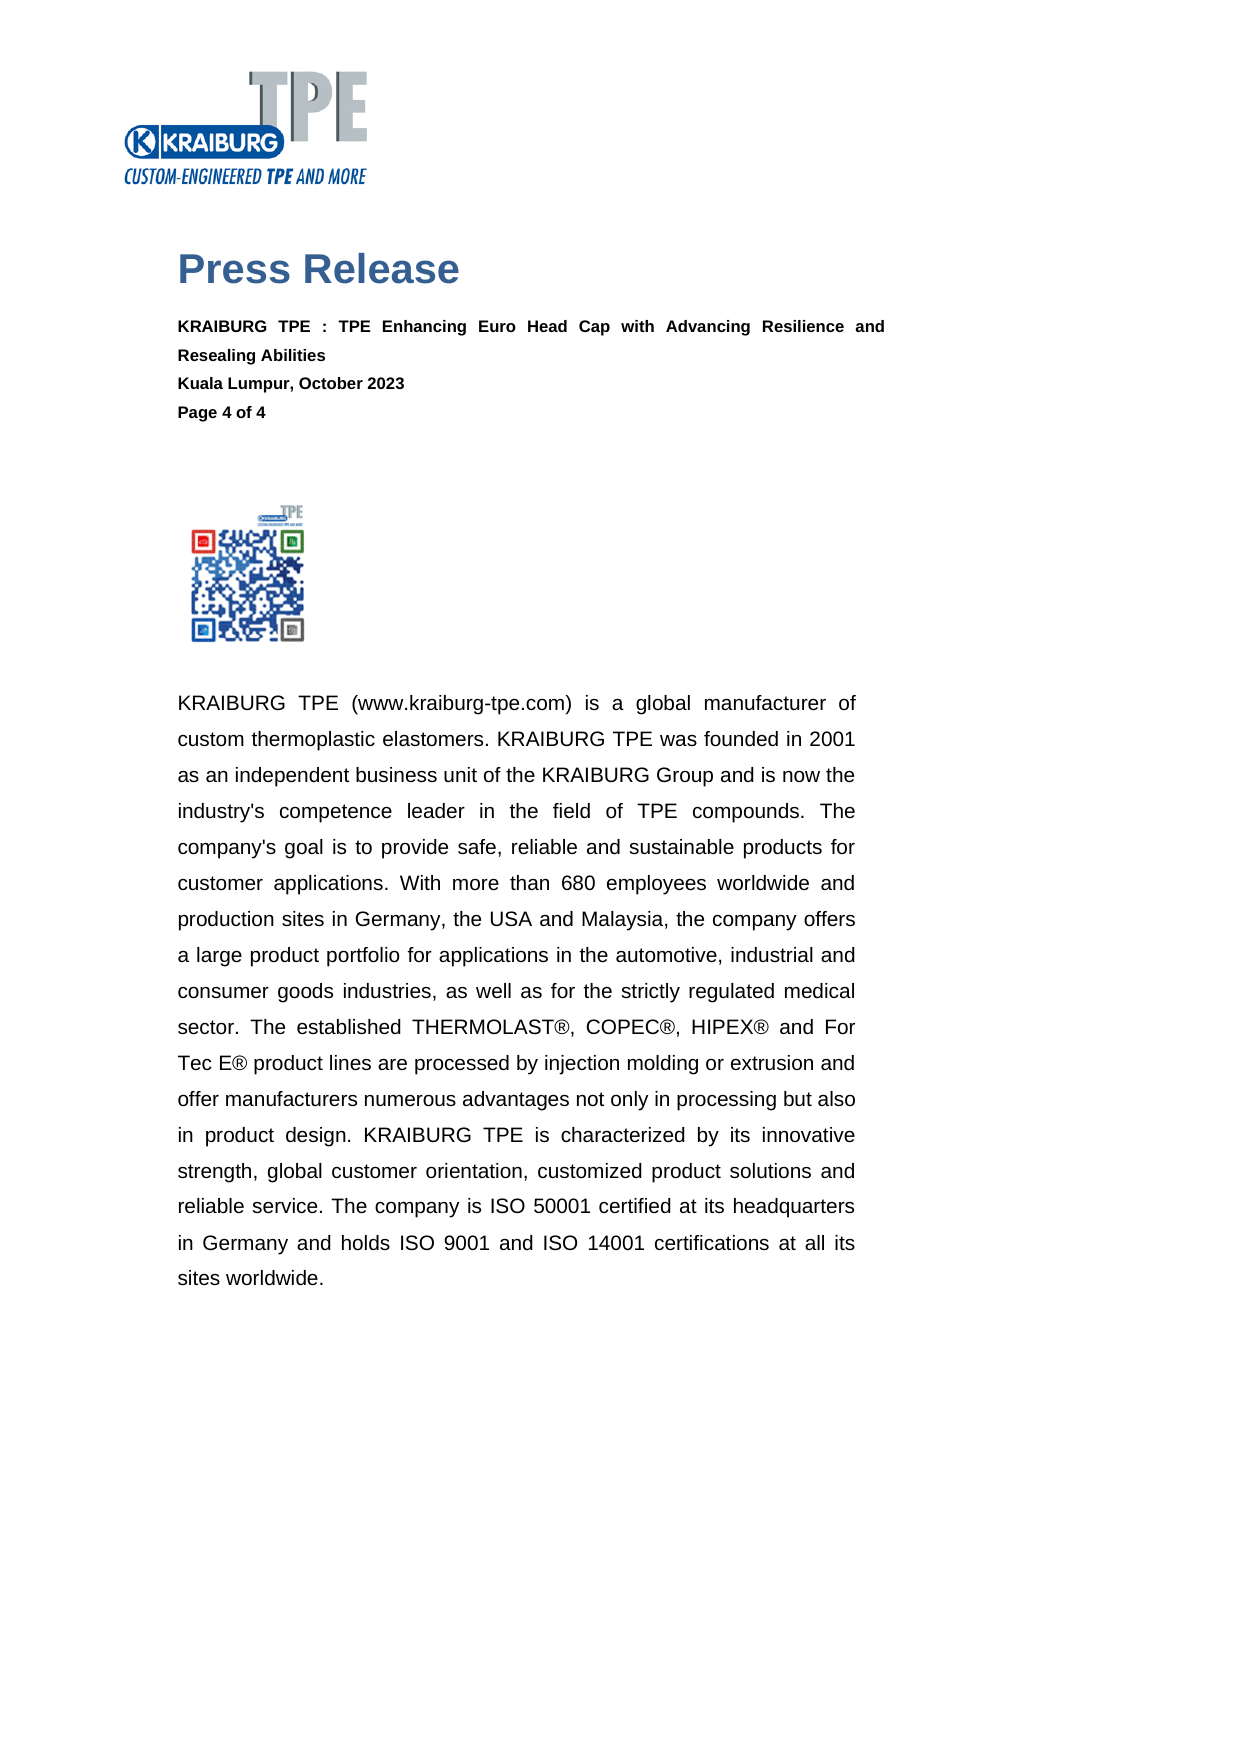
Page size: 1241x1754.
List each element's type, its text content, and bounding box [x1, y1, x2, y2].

picture [177, 496, 314, 667]
text KRAIBURG TPE (www.kraiburg-tpe.com) is a global manufacturer of custom thermoplastic elastomers. KRAIBURG TPE was founded in 2001 as an independent business unit of the KRAIBURG Group and is now the industry's competence leader in the field of TPE compounds. The company's goal is to provide safe, reliable and sustainable products for customer applications. With more than 680 employees worldwide and production sites in Germany, the USA and Malaysia, the company offers a large product portfolio for applications in the automotive, industrial and consumer goods industries, as well as for the strictly regulated medical sector. The established THERMOLAST®, COPEC®, HIPEX® and For Tec E® product lines are processed by injection molding or extrusion and offer manufacturers numerous advantages not only in processing but also in product design. KRAIBURG TPE is characterized by its innovative strength, global customer orientation, customized product solutions and reliable service. The company is ISO 50001 certified at its headquarters in Germany and holds ISO 9001 and ISO 14001 certifications at all its sites worldwide. [177, 691, 856, 1290]
picture [112, 55, 379, 200]
